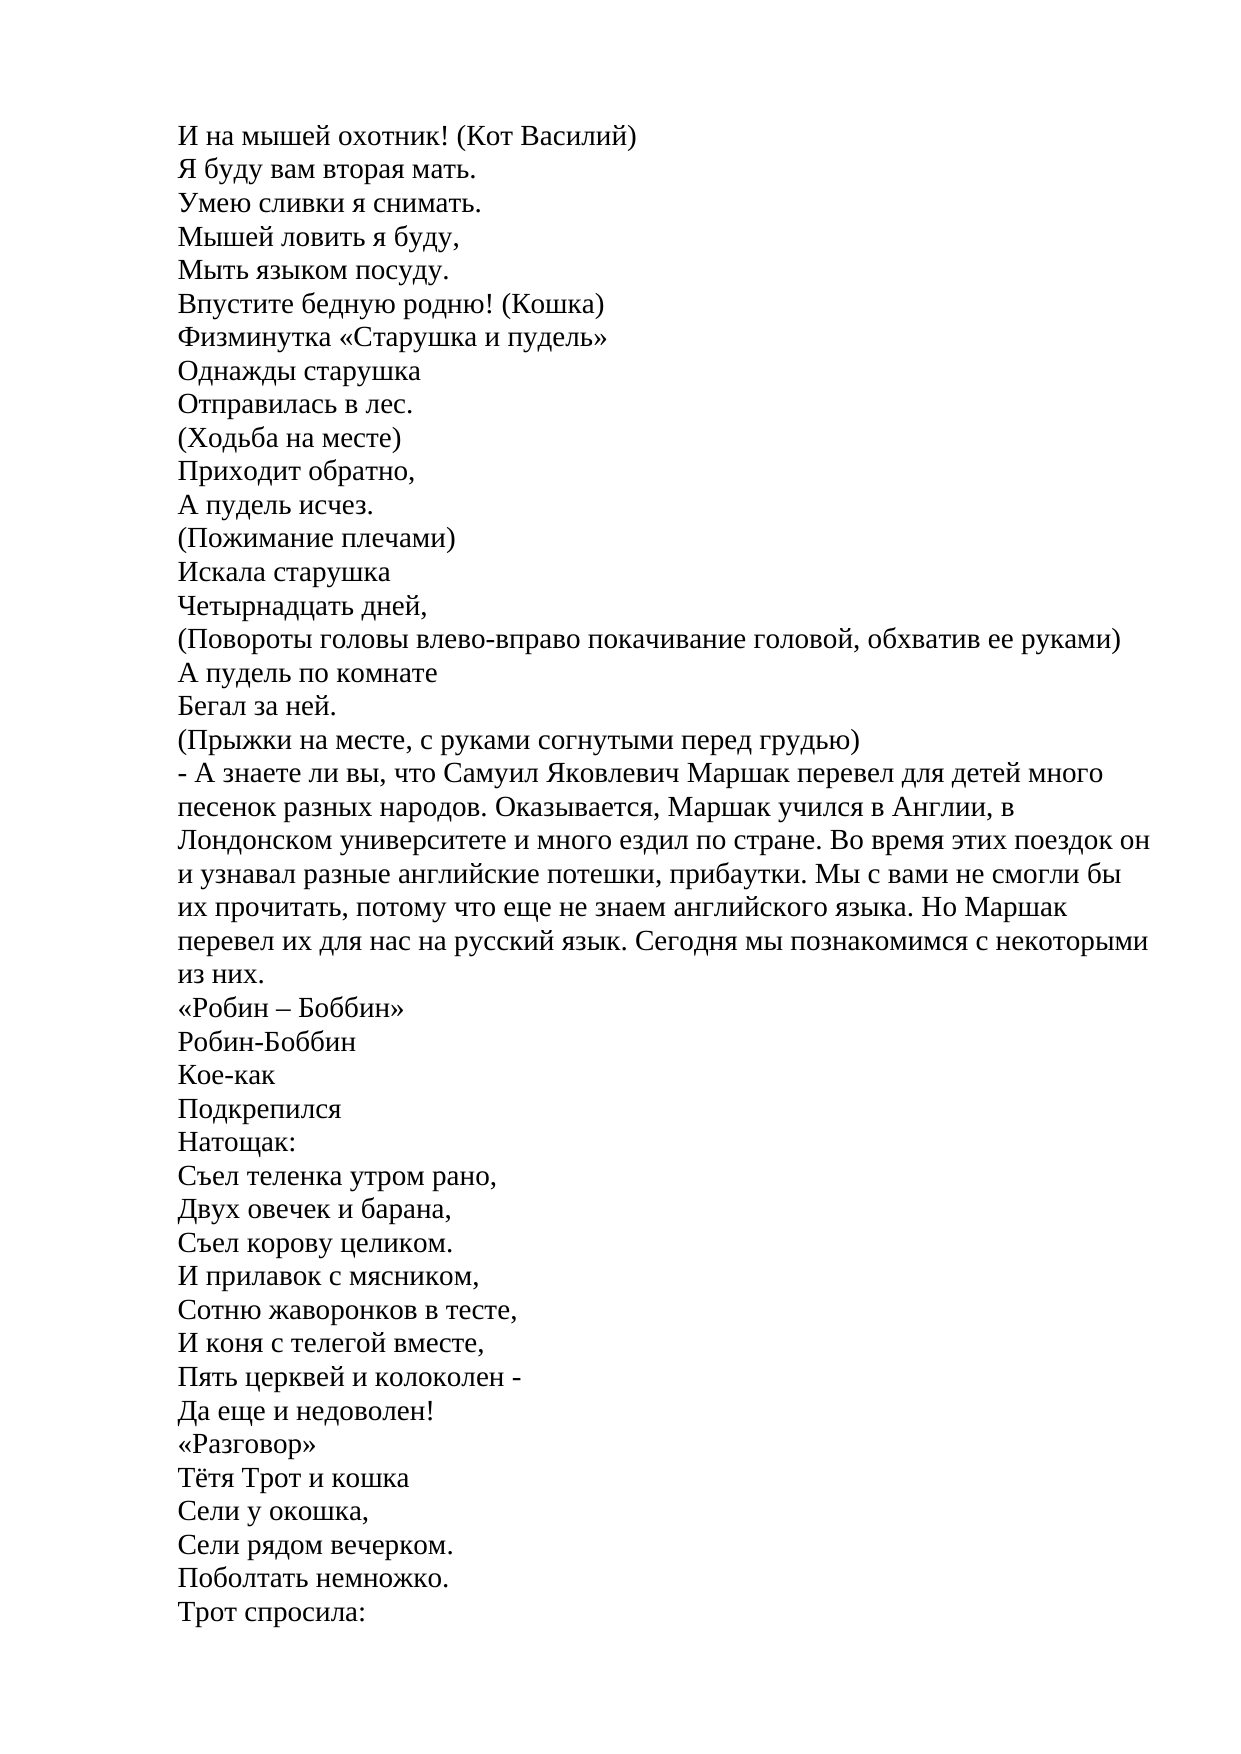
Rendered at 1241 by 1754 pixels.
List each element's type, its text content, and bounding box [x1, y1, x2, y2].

text (Повороты головы влево-вправо покачивание головой, обхватив ее руками) [177, 621, 1152, 655]
text Да еще и недоволен! [177, 1393, 1152, 1426]
text Подкрепился [177, 1091, 1152, 1124]
text Пять церквей и колоколен - [177, 1359, 1152, 1393]
text Отправилась в лес. [177, 386, 1152, 420]
text Сотню жаворонков в тесте, [177, 1292, 1152, 1326]
text Съел теленка утром рано, [177, 1158, 1152, 1191]
text Двух овечек и барана, [177, 1191, 1152, 1225]
text Мышей ловить я буду, [177, 219, 1152, 252]
text А пудель по комнате [177, 655, 1152, 688]
text Трот спросила: [177, 1594, 1152, 1627]
text Поболтать немножко. [177, 1560, 1152, 1594]
text Кое-как [177, 1057, 1152, 1091]
text Натощак: [177, 1124, 1152, 1158]
text Съел корову целиком. [177, 1225, 1152, 1258]
text Сели у окошка, [177, 1493, 1152, 1527]
text (Прыжки на месте, с руками согнутыми перед грудью) [177, 722, 1152, 755]
text Четырнадцать дней, [177, 588, 1152, 621]
text Я буду вам вторая мать. [177, 152, 1152, 185]
text (Пожимание плечами) [177, 521, 1152, 554]
text Приходит обратно, [177, 453, 1152, 487]
text А пудель исчез. [177, 487, 1152, 521]
text Впустите бедную родню! (Кошка) [177, 286, 1152, 319]
text «Робин – Боббин» [177, 990, 1152, 1024]
text Робин-Боббин [177, 1024, 1152, 1057]
text Искала старушка [177, 554, 1152, 588]
text Умею сливки я снимать. [177, 185, 1152, 219]
text Тётя Трот и кошка [177, 1460, 1152, 1493]
text (Ходьба на месте) [177, 420, 1152, 453]
text - А знаете ли вы, что Самуил Яковлевич Маршак перевел для детей много песенок разных народов. Оказывается, Маршак учился в Англии, в Лондонском университете и много ездил по стране. Во время этих поездок он и узнавал разные английские потешки, прибаутки. Мы с вами не смогли бы их прочитать, потому что еще не знаем английского языка. Но Маршак перевел их для нас на русский язык. Сегодня мы познакомимся с некоторыми из них. [177, 755, 1152, 990]
text Однажды старушка [177, 353, 1152, 386]
text Бегал за ней. [177, 688, 1152, 722]
text И коня с телегой вместе, [177, 1326, 1152, 1359]
text «Разговор» [177, 1426, 1152, 1460]
text Мыть языком посуду. [177, 252, 1152, 286]
text И прилавок с мясником, [177, 1258, 1152, 1292]
text И на мышей охотник! (Кот Василий) [177, 118, 1152, 152]
text Сели рядом вечерком. [177, 1527, 1152, 1560]
text Физминутка «Старушка и пудель» [177, 319, 1152, 353]
